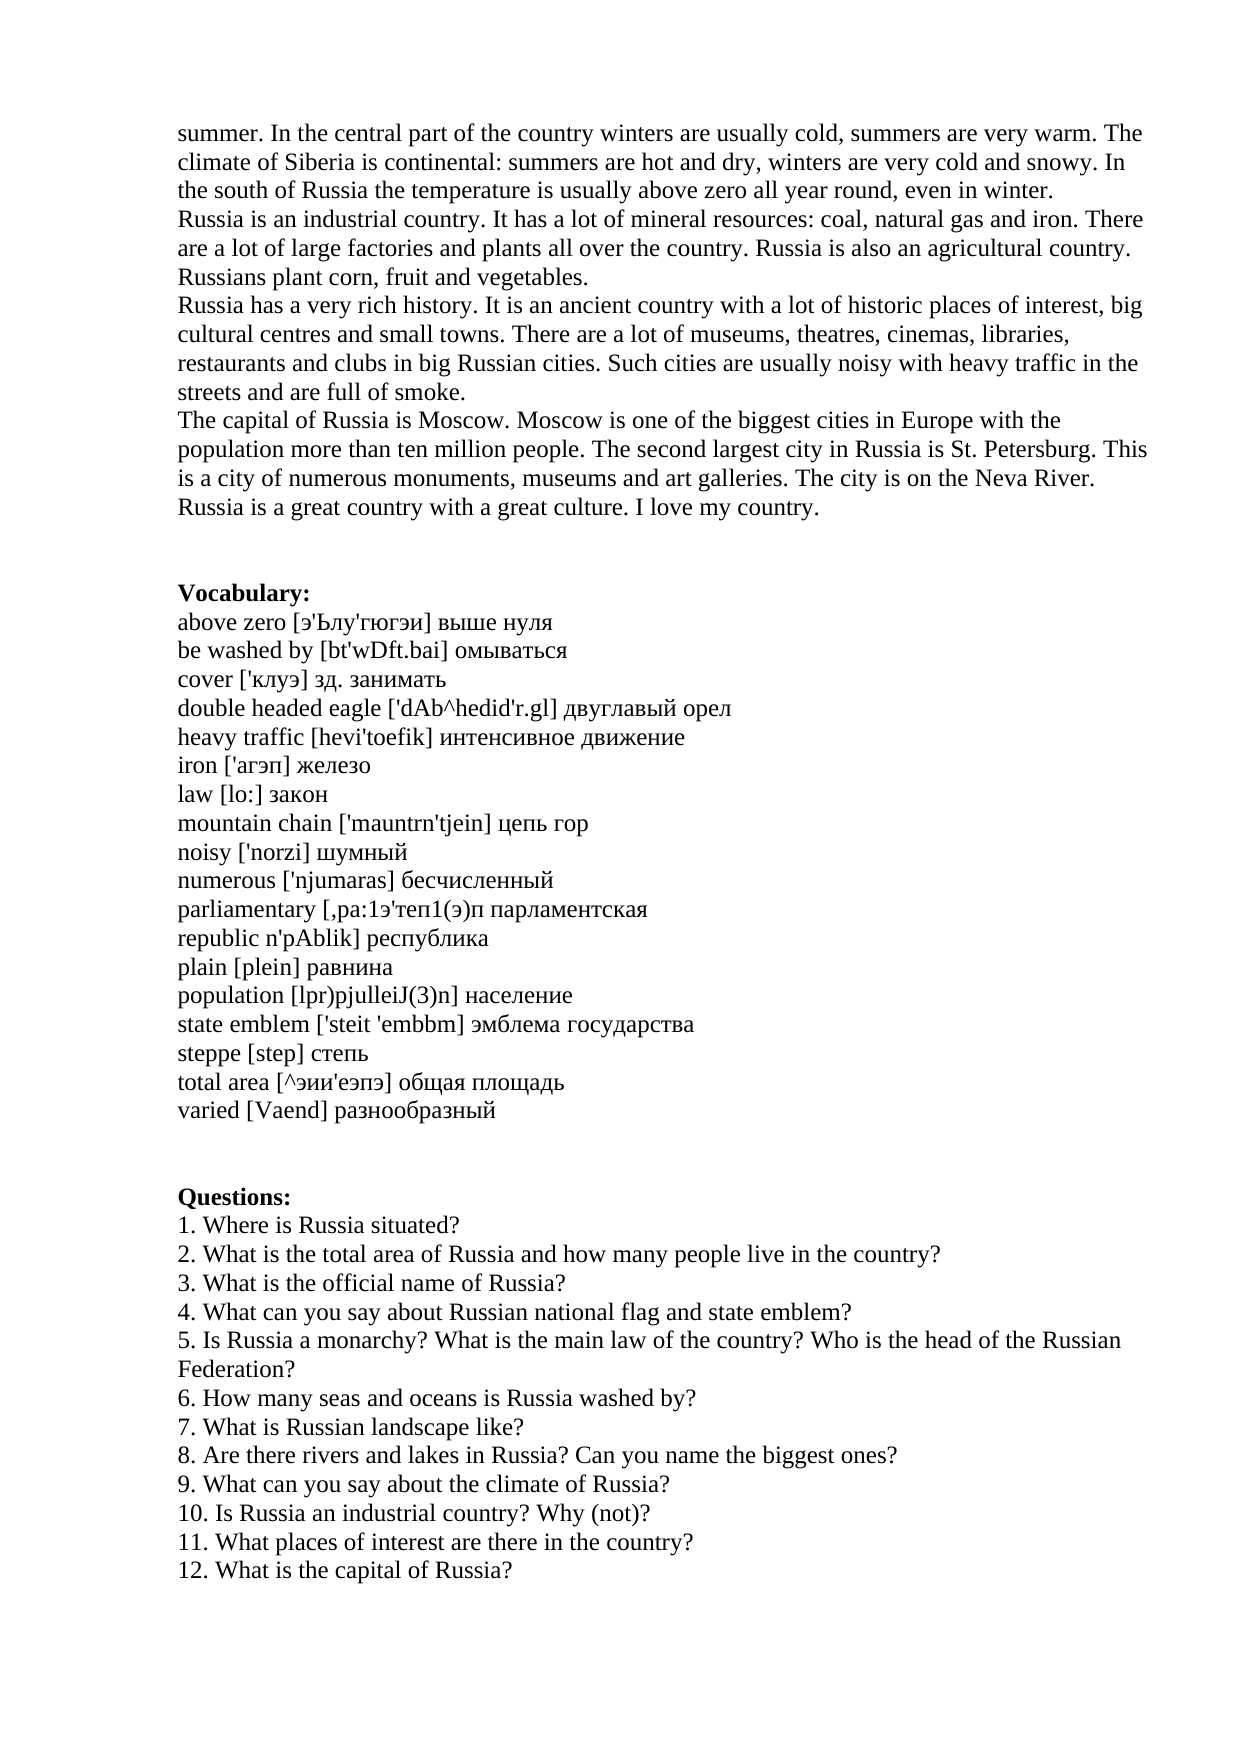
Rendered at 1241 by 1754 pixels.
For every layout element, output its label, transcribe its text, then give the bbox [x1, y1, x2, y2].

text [177, 118, 1152, 779]
text Задание: читать текст [177, 1383, 1152, 1412]
text Russia is agricultural and industrial country. Russia has a developed economy with enormous natural resources, particularly natural gas and oil. Russia is one of the leading countries in the space industry. [177, 1100, 1152, 1187]
text Moscow is the capital of Russia, its political, economic, commercial and cultural centre. It was founded 8 centuries ago by Prince Yuri Dolgoruky. Historians have accepted the year of 1147 as the start of Moscow's history. [177, 1412, 1152, 1498]
text Тема: Россия на карте мира [177, 842, 1152, 870]
text Approximately half of the territory of the country is covered with forests. Its flora and fauna are quite diverse. [177, 1043, 1152, 1100]
text ПРАКТИЧЕСКАЯ РАБОТА № 24 [177, 1268, 1152, 1297]
text Цель: познакомить студентов с л.е. по данной теме [177, 899, 1152, 928]
text Задание: читать текст [177, 928, 1152, 957]
text People of different nationalities live on the territory of Russia. Russian is the state language. However, there are a lot of people speaking various dialects. [177, 985, 1152, 1043]
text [177, 1498, 1152, 1613]
text ПРАКТИЧЕСКАЯ РАБОТА № 23 [177, 813, 1152, 842]
text Тема: Москва столица России [177, 1297, 1152, 1326]
text Russia is the country with great cultural heritage. There are historic and cultural monuments nearly in every city and town. [177, 1187, 1152, 1244]
text Цель: познакомить студентов с л.е. по данной теме [177, 1354, 1152, 1383]
